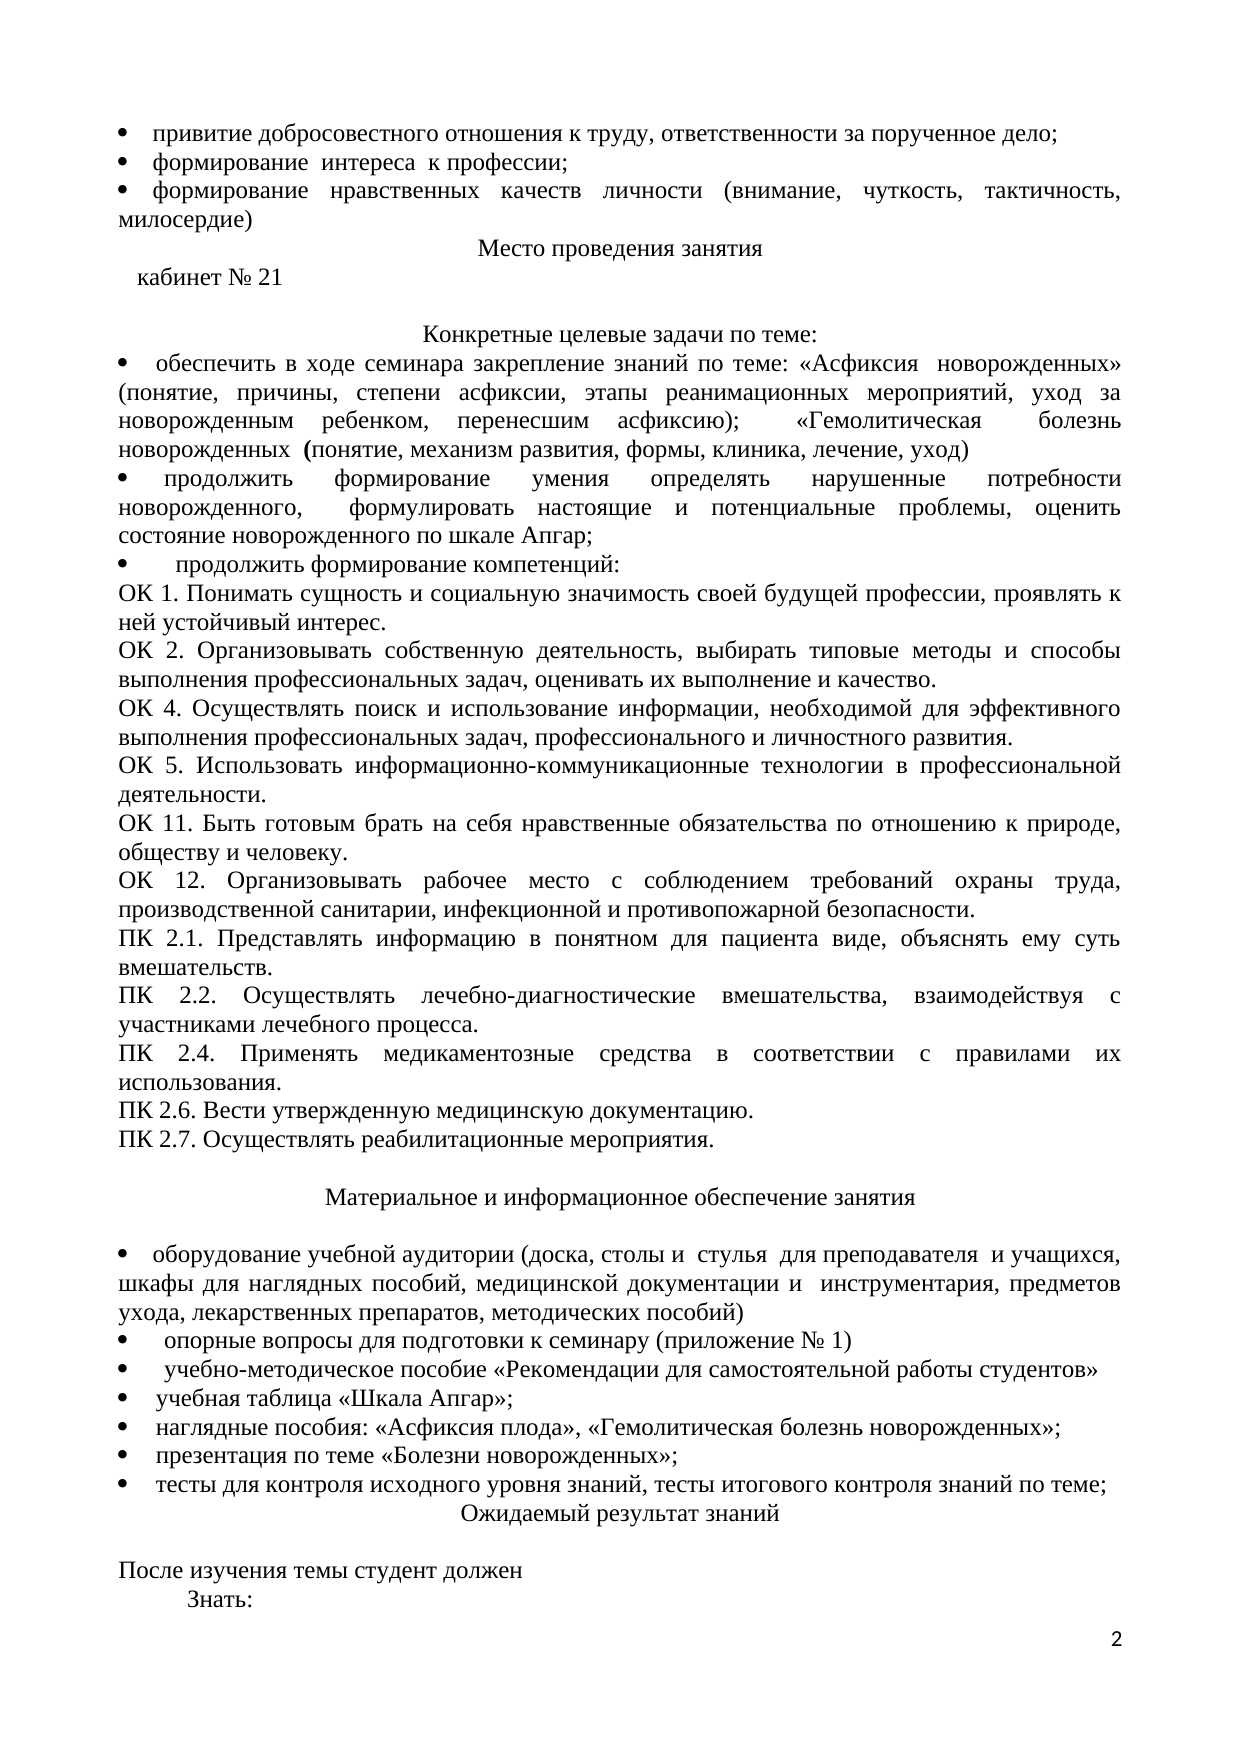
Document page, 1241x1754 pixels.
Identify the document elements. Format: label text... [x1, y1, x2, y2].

text ПК 2.6. Вести утвержденную медицинскую документацию. [118, 1096, 1122, 1124]
list учебно-методическое пособие «Рекомендации для самостоятельной работы студентов» [118, 1354, 1122, 1383]
list презентация по теме «Болезни новорожденных»; [118, 1441, 1122, 1469]
text ПК 2.2. Осуществлять лечебно-диагностические вмешательства, взаимодействуя с участниками лечебного процесса. [118, 981, 1122, 1038]
list учебная таблица «Шкала Апгар»; [118, 1383, 1122, 1412]
list оборудование учебной аудитории (доска, столы и стулья для преподавателя и учащихся, шкафы для наглядных пособий, медицинской документации и инструментария, предметов ухода, лекарственных препаратов, методических пособий) [118, 1239, 1122, 1326]
text ПК 2.4. Применять медикаментозные средства в соответствии с правилами их использования. [118, 1038, 1122, 1096]
list опорные вопросы для подготовки к семинару (приложение № 1) [118, 1326, 1122, 1354]
list продолжить формирование компетенций: [118, 549, 1122, 578]
list формирование интереса к профессии; [118, 147, 1122, 176]
text ОК 4. Осуществлять поиск и использование информации, необходимой для эффективного выполнения профессиональных задач, профессионального и личностного развития. [118, 693, 1122, 751]
text ПК 2.7. Осуществлять реабилитационные мероприятия. [118, 1124, 1122, 1153]
text ОК 1. Понимать сущность и социальную значимость своей будущей профессии, проявлять к ней устойчивый интерес. [118, 578, 1122, 636]
text Материальное и информационное обеспечение занятия [118, 1182, 1122, 1211]
list формирование нравственных качеств личности (внимание, чуткость, тактичность, милосердие) [118, 176, 1122, 233]
list тесты для контроля исходного уровня знаний, тесты итогового контроля знаний по теме; [118, 1469, 1122, 1498]
list привитие добросовестного отношения к труду, ответственности за порученное дело; [118, 118, 1122, 147]
text ОК 11. Быть готовым брать на себя нравственные обязательства по отношению к природе, обществу и человеку. [118, 808, 1122, 866]
list продолжить формирование умения определять нарушенные потребности новорожденного, формулировать настоящие и потенциальные проблемы, оценить состояние новорожденного по шкале Апгар; [118, 463, 1122, 549]
text Конкретные целевые задачи по теме: [118, 319, 1122, 348]
text ОК 2. Организовывать собственную деятельность, выбирать типовые методы и способы выполнения профессиональных задач, оценивать их выполнение и качество. [118, 636, 1122, 693]
list наглядные пособия: «Асфиксия плода», «Гемолитическая болезнь новорожденных»; [118, 1412, 1122, 1441]
text Место проведения занятия [118, 233, 1122, 262]
text Ожидаемый результат знаний [118, 1498, 1122, 1527]
text ПК 2.1. Представлять информацию в понятном для пациента виде, объяснять ему суть вмешательств. [118, 923, 1122, 981]
text Знать: [118, 1584, 1122, 1613]
list обеспечить в ходе семинара закрепление знаний по теме: «Асфиксия новорожденных» (понятие, причины, степени асфиксии, этапы реанимационных мероприятий, уход за новорожденным ребенком, перенесшим асфиксию); «Гемолитическая болезнь новорожденных (понятие, механизм развития, формы, клиника, лечение, уход) [118, 348, 1122, 463]
text После изучения темы студент должен [118, 1556, 1122, 1584]
text кабинет № 21 [118, 262, 1122, 291]
text ОК 12. Организовывать рабочее место с соблюдением требований охраны труда, производственной санитарии, инфекционной и противопожарной безопасности. [118, 866, 1122, 923]
text ОК 5. Использовать информационно-коммуникационные технологии в профессиональной деятельности. [118, 751, 1122, 808]
